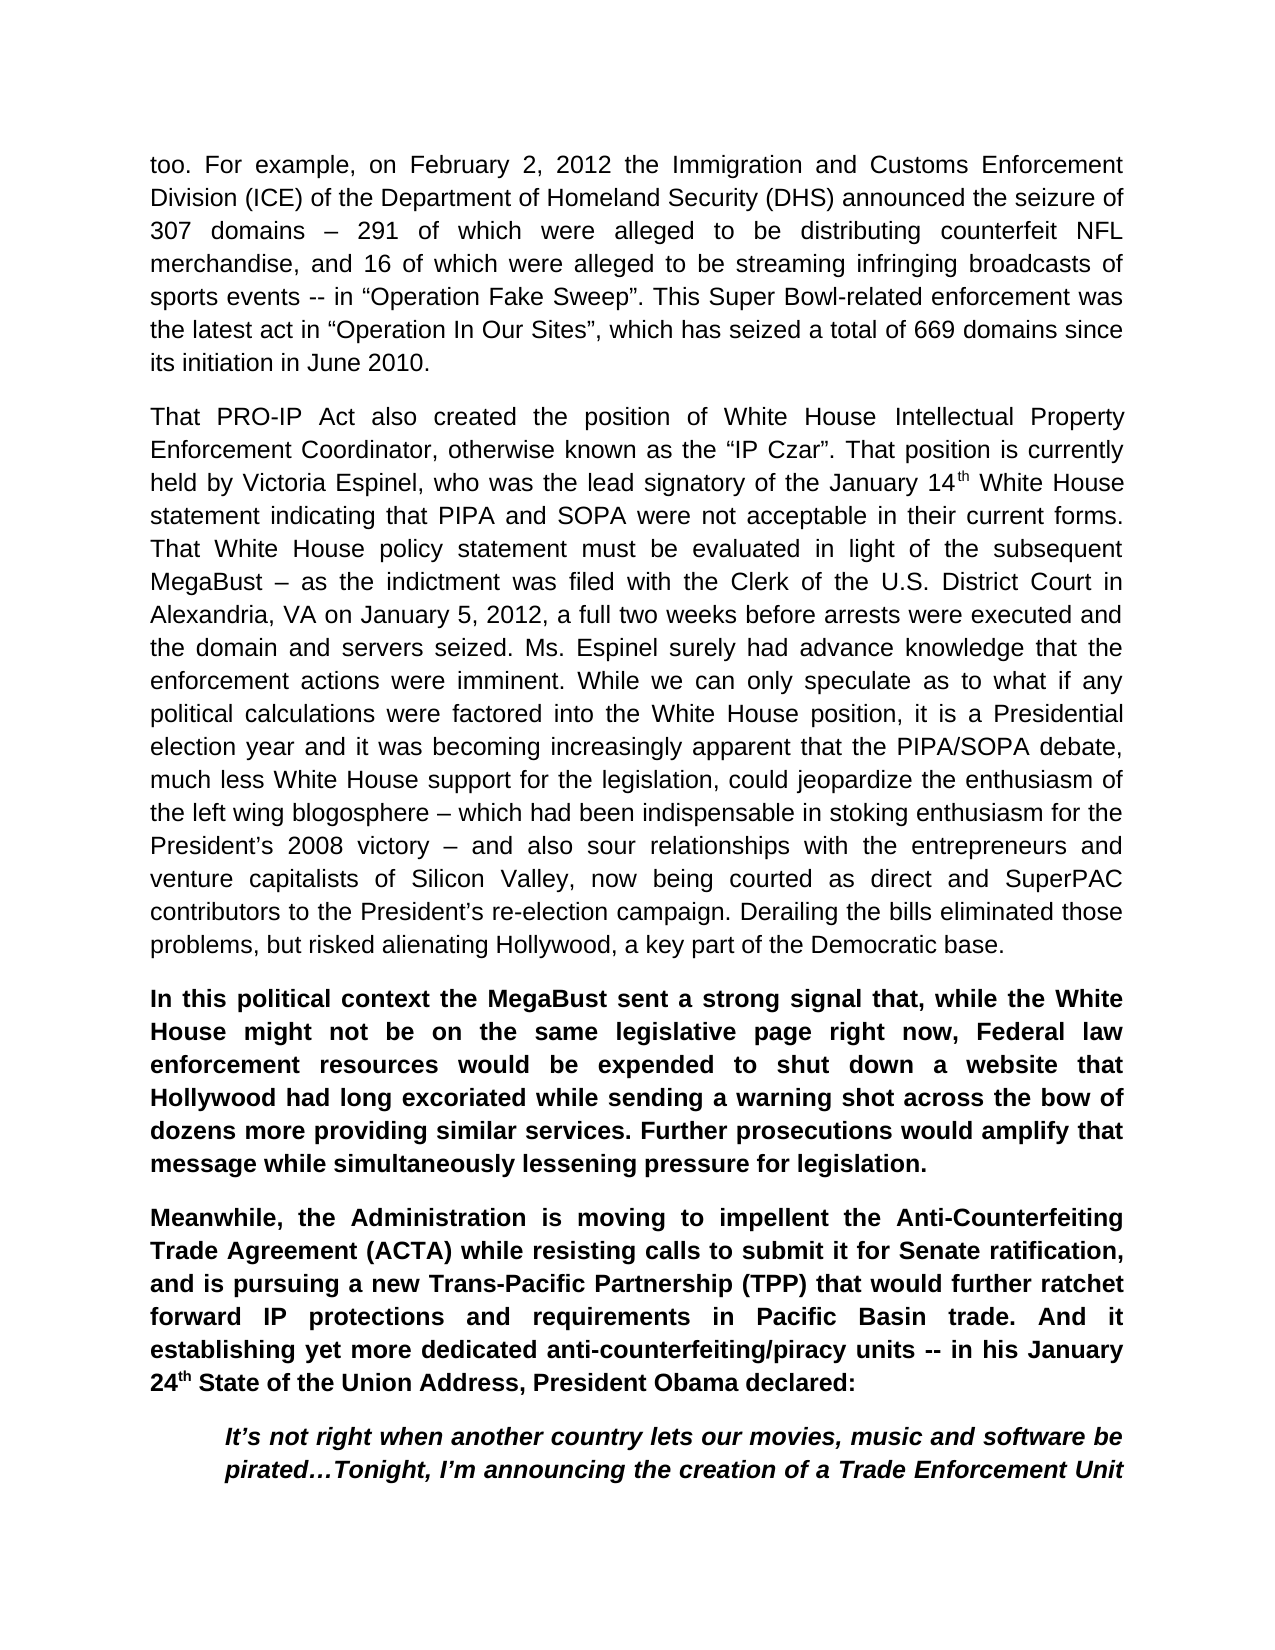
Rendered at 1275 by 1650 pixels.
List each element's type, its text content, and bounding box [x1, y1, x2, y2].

text In this political context the MegaBust sent a strong signal that, while the White House might not be on the same legislative page right now, Federal law enforcement resources would be expended to shut down a website that Hollywood had long excoriated while sending a warning shot across the bow of dozens more providing similar services. Further prosecutions would amplify that message while simultaneously lessening pressure for legislation. [150, 984, 1125, 1178]
text Meanwhile, the Administration is moving to impellent the Anti-Counterfeiting Trade Agreement (ACTA) while resisting calls to submit it for Senate ratification, and is pursuing a new Trans-Pacific Partnership (TPP) that would further ratchet forward IP protections and requirements in Pacific Basin trade. And it establishing yet more dedicated anti-counterfeiting/piracy units -- in his January 24th State of the Union Address, President Obama declared: [150, 1203, 1125, 1397]
text That PRO-IP Act also created the position of White House Intellectual Property Enforcement Coordinator, otherwise known as the “IP Czar”. That position is currently held by Victoria Espinel, who was the lead signatory of the January 14th White House statement indicating that PIPA and SOPA were not acceptable in their current forms. That White House policy statement must be evaluated in light of the subsequent MegaBust – as the indictment was filed with the Clerk of the U.S. District Court in Alexandria, VA on January 5, 2012, a full two weeks before arrests were executed and the domain and servers seized. Ms. Espinel surely had advance knowledge that the enforcement actions were imminent. While we can only speculate as to what if any political calculations were factored into the White House position, it is a Presidential election year and it was becoming increasingly apparent that the PIPA/SOPA debate, much less White House support for the legislation, could jeopardize the enthusiasm of the left wing blogosphere – which had been indispensable in stoking enthusiasm for the President’s 2008 victory – and also sour relationships with the entrepreneurs and venture capitalists of Silicon Valley, now being courted as direct and SuperPAC contributors to the President’s re-election campaign. Derailing the bills eliminated those problems, but risked alienating Hollywood, a key part of the Democratic base. [150, 402, 1125, 959]
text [225, 1422, 1125, 1484]
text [150, 150, 1125, 377]
